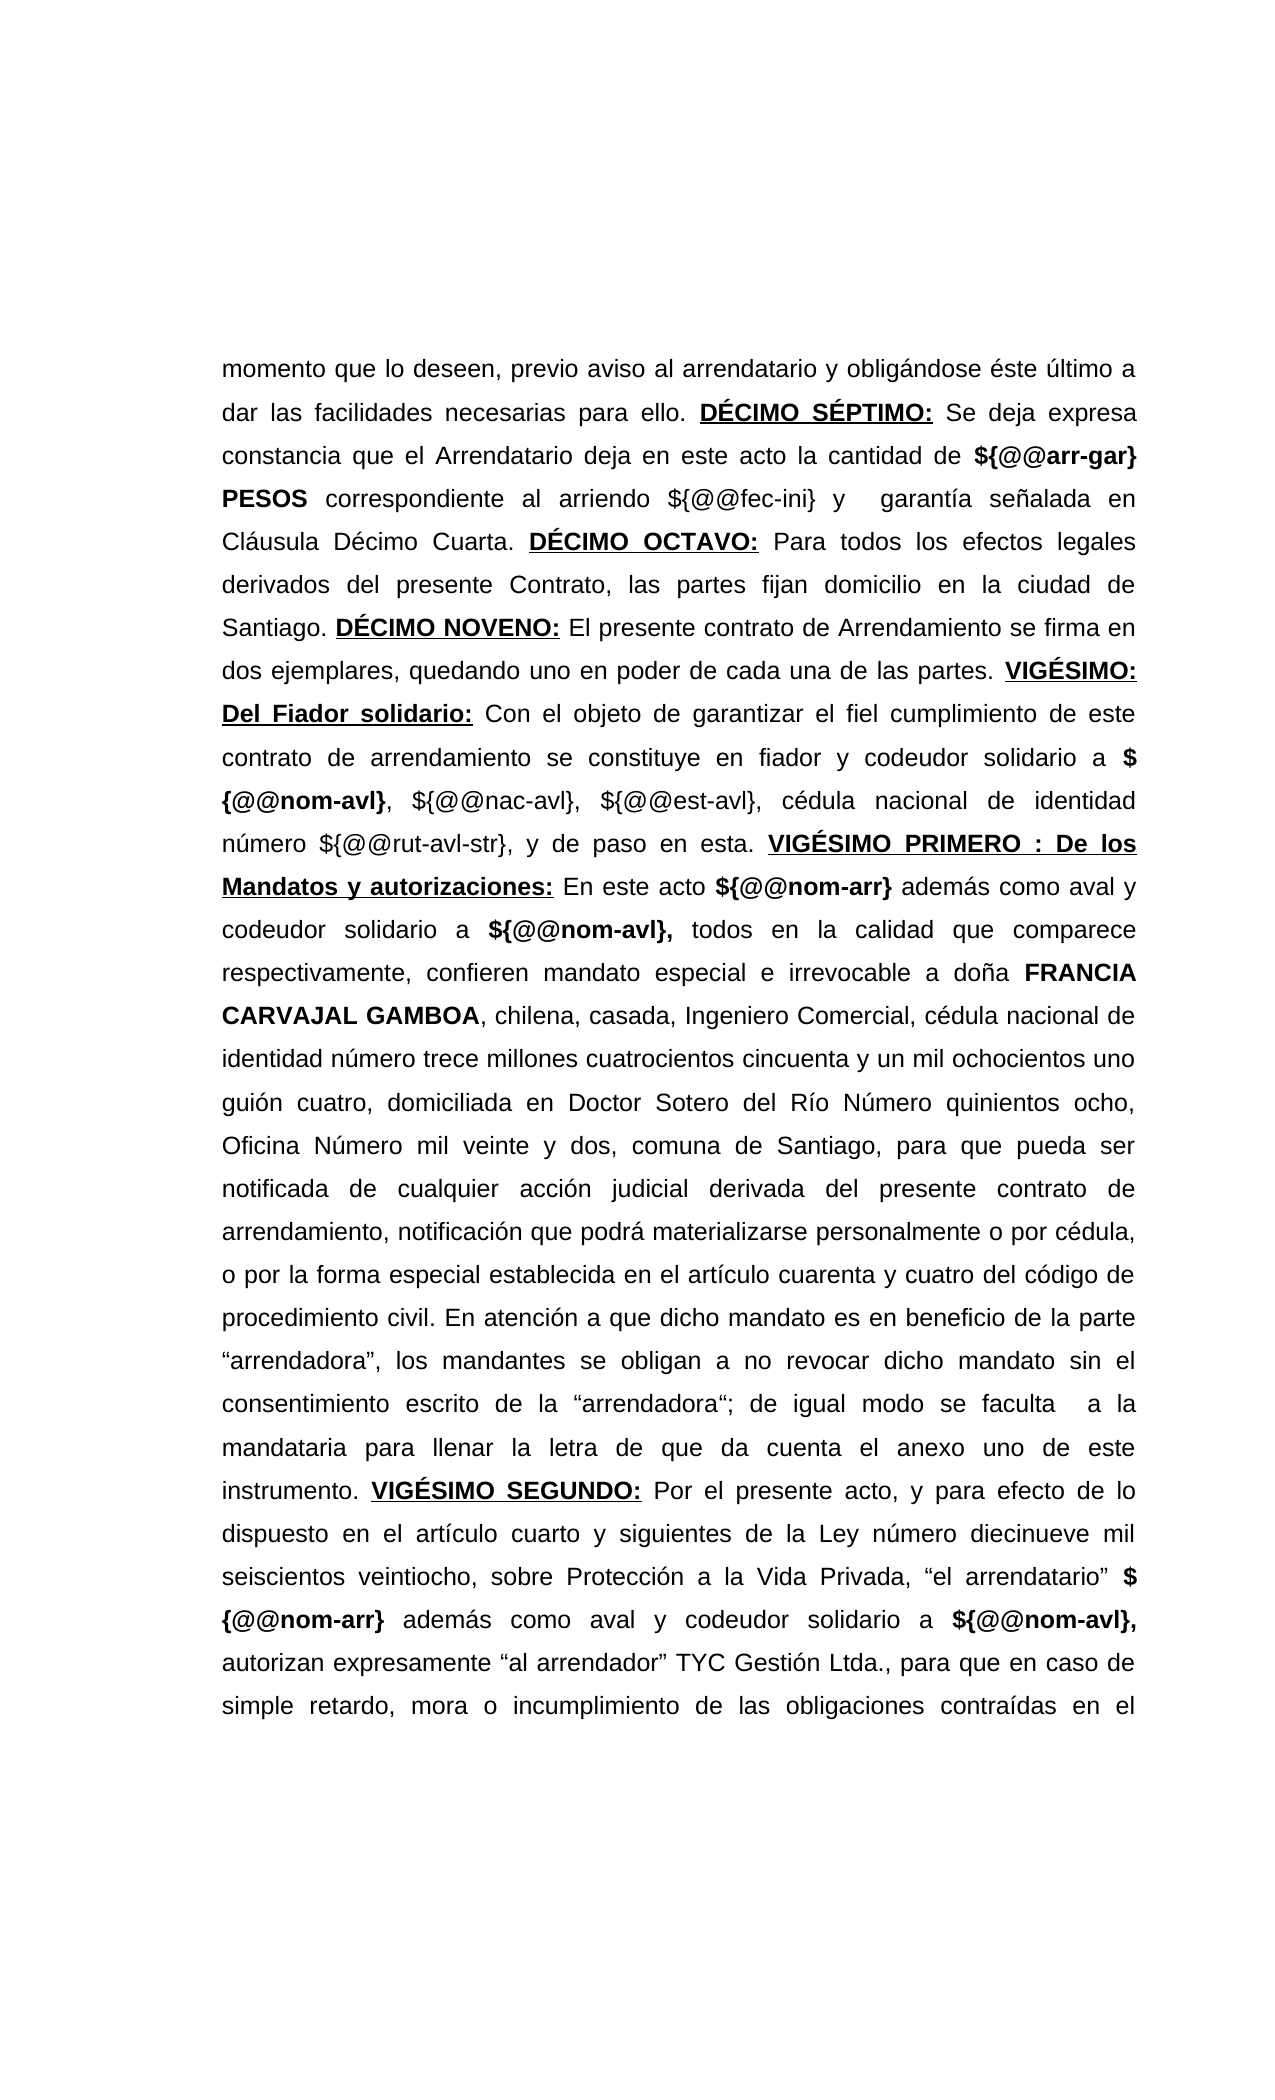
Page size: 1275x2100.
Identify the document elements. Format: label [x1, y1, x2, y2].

text [222, 354, 1137, 1720]
